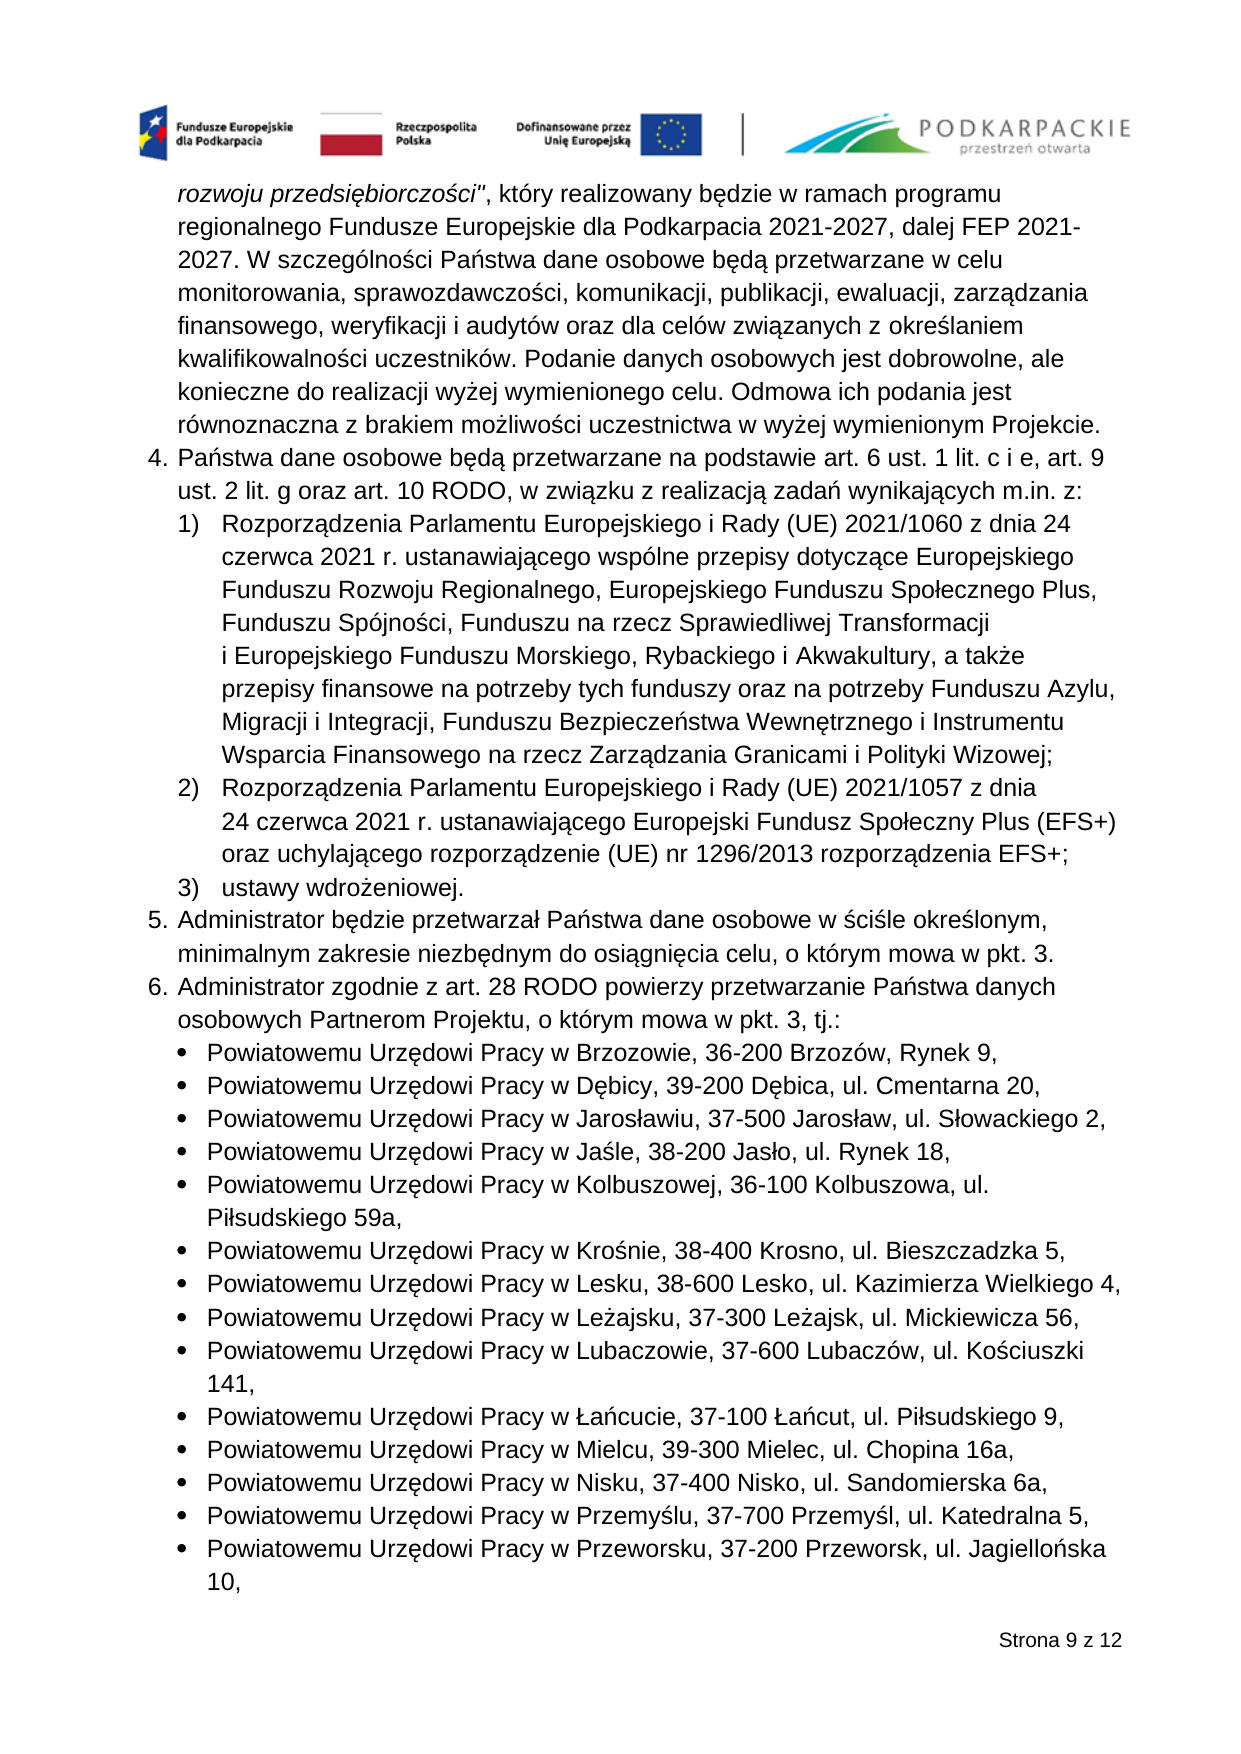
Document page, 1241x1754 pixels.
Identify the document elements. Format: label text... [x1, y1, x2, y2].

list Powiatowemu Urzędowi Pracy w Jarosławiu, 37-500 Jarosław, ul. Słowackiego 2, [177, 1104, 1137, 1133]
list ustawy wdrożeniowej. [177, 872, 1122, 901]
list Powiatowemu Urzędowi Pracy w Jaśle, 38-200 Jasło, ul. Rynek 18, [177, 1137, 1137, 1166]
list Powiatowemu Urzędowi Pracy w Lesku, 38-600 Lesko, ul. Kazimierza Wielkiego 4, [177, 1269, 1137, 1298]
list Powiatowemu Urzędowi Pracy w Brzozowie, 36-200 Brzozów, Rynek 9, [177, 1038, 1137, 1066]
list Rozporządzenia Parlamentu Europejskiego i Rady (UE) 2021/1057 z dnia 24 czerwca 2021 r. ustanawiającego Europejski Fundusz Społeczny Plus (EFS+) oraz uchylającego rozporządzenie (UE) nr 1296/2013 rozporządzenia EFS+; [177, 773, 1122, 868]
list Powiatowemu Urzędowi Pracy w Przeworsku, 37-200 Przeworsk, ul. Jagiellońska 10, [177, 1534, 1137, 1596]
list Powiatowemu Urzędowi Pracy w Kolbuszowej, 36-100 Kolbuszowa, ul. Piłsudskiego 59a, [177, 1170, 1137, 1232]
list Powiatowemu Urzędowi Pracy w Nisku, 37-400 Nisko, ul. Sandomierska 6a, [177, 1468, 1137, 1497]
list Powiatowemu Urzędowi Pracy w Leżajsku, 37-300 Leżajsk, ul. Mickiewicza 56, [177, 1302, 1137, 1331]
list Administrator będzie przetwarzał Państwa dane osobowe w ściśle określonym, minimalnym zakresie niezbędnym do osiągnięcia celu, o którym mowa w pkt. 3. [148, 906, 1122, 967]
list Powiatowemu Urzędowi Pracy w Krośnie, 38-400 Krosno, ul. Bieszczadzka 5, [177, 1236, 1137, 1265]
list Powiatowemu Urzędowi Pracy w Dębicy, 39-200 Dębica, ul. Cmentarna 20, [177, 1071, 1137, 1099]
list Powiatowemu Urzędowi Pracy w Przemyślu, 37-700 Przemyśl, ul. Katedralna 5, [177, 1501, 1137, 1530]
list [148, 148, 1122, 439]
list Administrator zgodnie z art. 28 RODO powierzy przetwarzanie Państwa danych osobowych Partnerom Projektu, o którym mowa w pkt. 3, tj.: [148, 972, 1122, 1033]
list Państwa dane osobowe będą przetwarzane na podstawie art. 6 ust. 1 lit. c i e, art. 9 ust. 2 lit. g oraz art. 10 RODO, w związku z realizacją zadań wynikających m.in. z: [148, 443, 1122, 505]
picture [126, 92, 1144, 175]
list Powiatowemu Urzędowi Pracy w Lubaczowie, 37-600 Lubaczów, ul. Kościuszki 141, [177, 1336, 1137, 1397]
list Powiatowemu Urzędowi Pracy w Łańcucie, 37-100 Łańcut, ul. Piłsudskiego 9, [177, 1402, 1137, 1431]
list Powiatowemu Urzędowi Pracy w Mielcu, 39-300 Mielec, ul. Chopina 16a, [177, 1435, 1137, 1464]
list Rozporządzenia Parlamentu Europejskiego i Rady (UE) 2021/1060 z dnia 24 czerwca 2021 r. ustanawiającego wspólne przepisy dotyczące Europejskiego Funduszu Rozwoju Regionalnego, Europejskiego Funduszu Społecznego Plus, Funduszu Spójności, Funduszu na rzecz Sprawiedliwej Transformacji i Europejskiego Funduszu Morskiego, Rybackiego i Akwakultury, a także przepisy finansowe na potrzeby tych funduszy oraz na potrzeby Funduszu Azylu, Migracji i Integracji, Funduszu Bezpieczeństwa Wewnętrznego i Instrumentu Wsparcia Finansowego na rzecz Zarządzania Granicami i Polityki Wizowej; [177, 509, 1122, 769]
